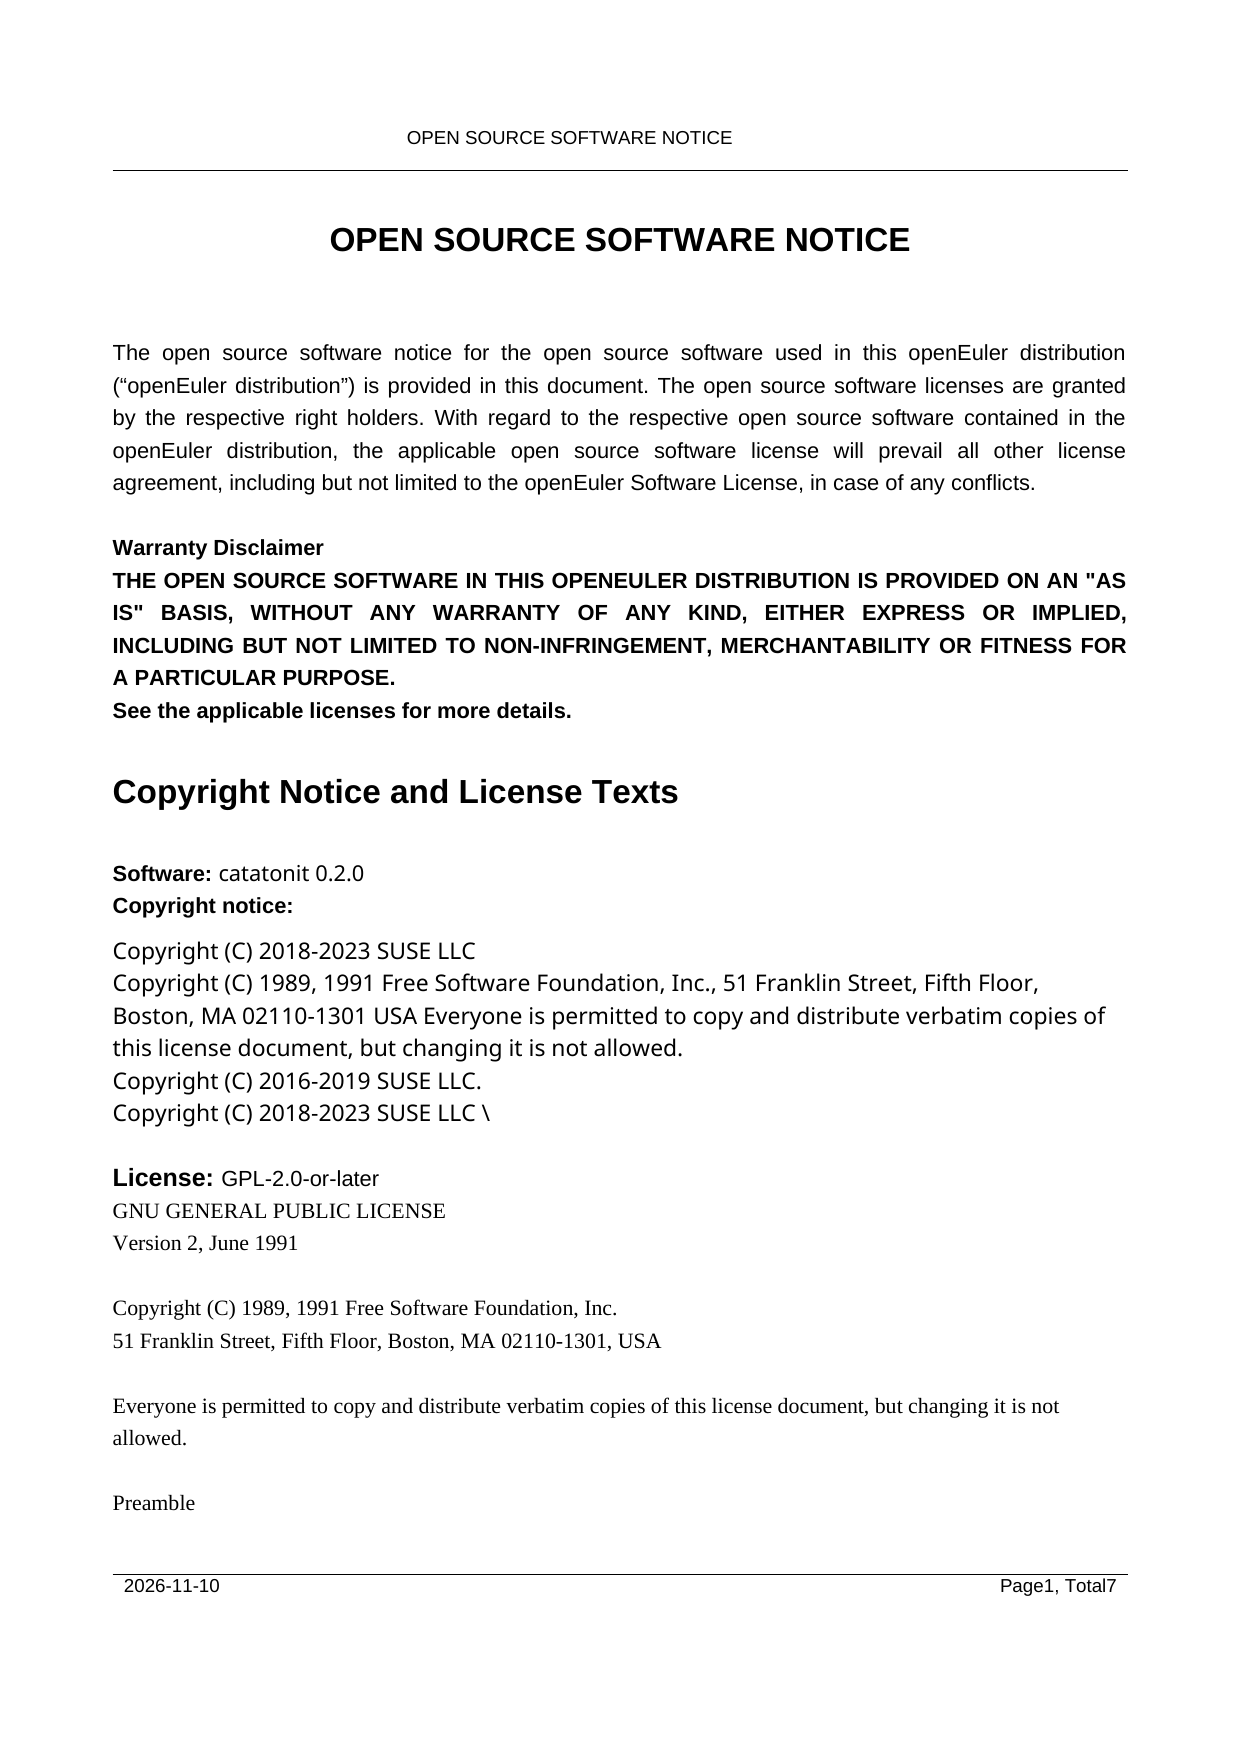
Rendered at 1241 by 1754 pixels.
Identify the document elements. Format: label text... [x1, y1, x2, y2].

text License: GPL-2.0-or-later [112, 1161, 1128, 1194]
text Copyright Notice and License Texts [112, 759, 1128, 824]
text THE OPEN SOURCE SOFTWARE IN THIS OPENEULER DISTRIBUTION IS PROVIDED ON AN "AS IS" BASIS, WITHOUT ANY WARRANTY OF ANY KIND, EITHER EXPRESS OR IMPLIED, INCLUDING BUT NOT LIMITED TO NON-INFRINGEMENT, MERCHANTABILITY OR FITNESS FOR A PARTICULAR PURPOSE. See the applicable licenses for more details. [112, 564, 1128, 726]
text Copyright (C) 2018-2023 SUSE LLC Copyright (C) 1989, 1991 Free Software Foundation, Inc., 51 Franklin Street, Fifth Floor, Boston, MA 02110-1301 USA Everyone is permitted to copy and distribute verbatim copies of this license document, but changing it is not allowed. Copyright (C) 2016-2019 SUSE LLC. Copyright (C) 2018-2023 SUSE LLC \ [112, 934, 1128, 1161]
text The open source software notice for the open source software used in this openEuler distribution (“openEuler distribution”) is provided in this document. The open source software licenses are granted by the respective right holders. With regard to the respective open source software contained in the openEuler distribution, the applicable open source software license will prevail all other license agreement, including but not limited to the openEuler Software License, in case of any conflicts. [112, 336, 1128, 499]
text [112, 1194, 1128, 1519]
title Software: catatonit 0.2.0 [112, 856, 1128, 889]
text Warranty Disclaimer [112, 531, 1128, 564]
text Copyright notice: [112, 889, 1128, 921]
text OPEN SOURCE SOFTWARE NOTICE [112, 206, 1128, 271]
